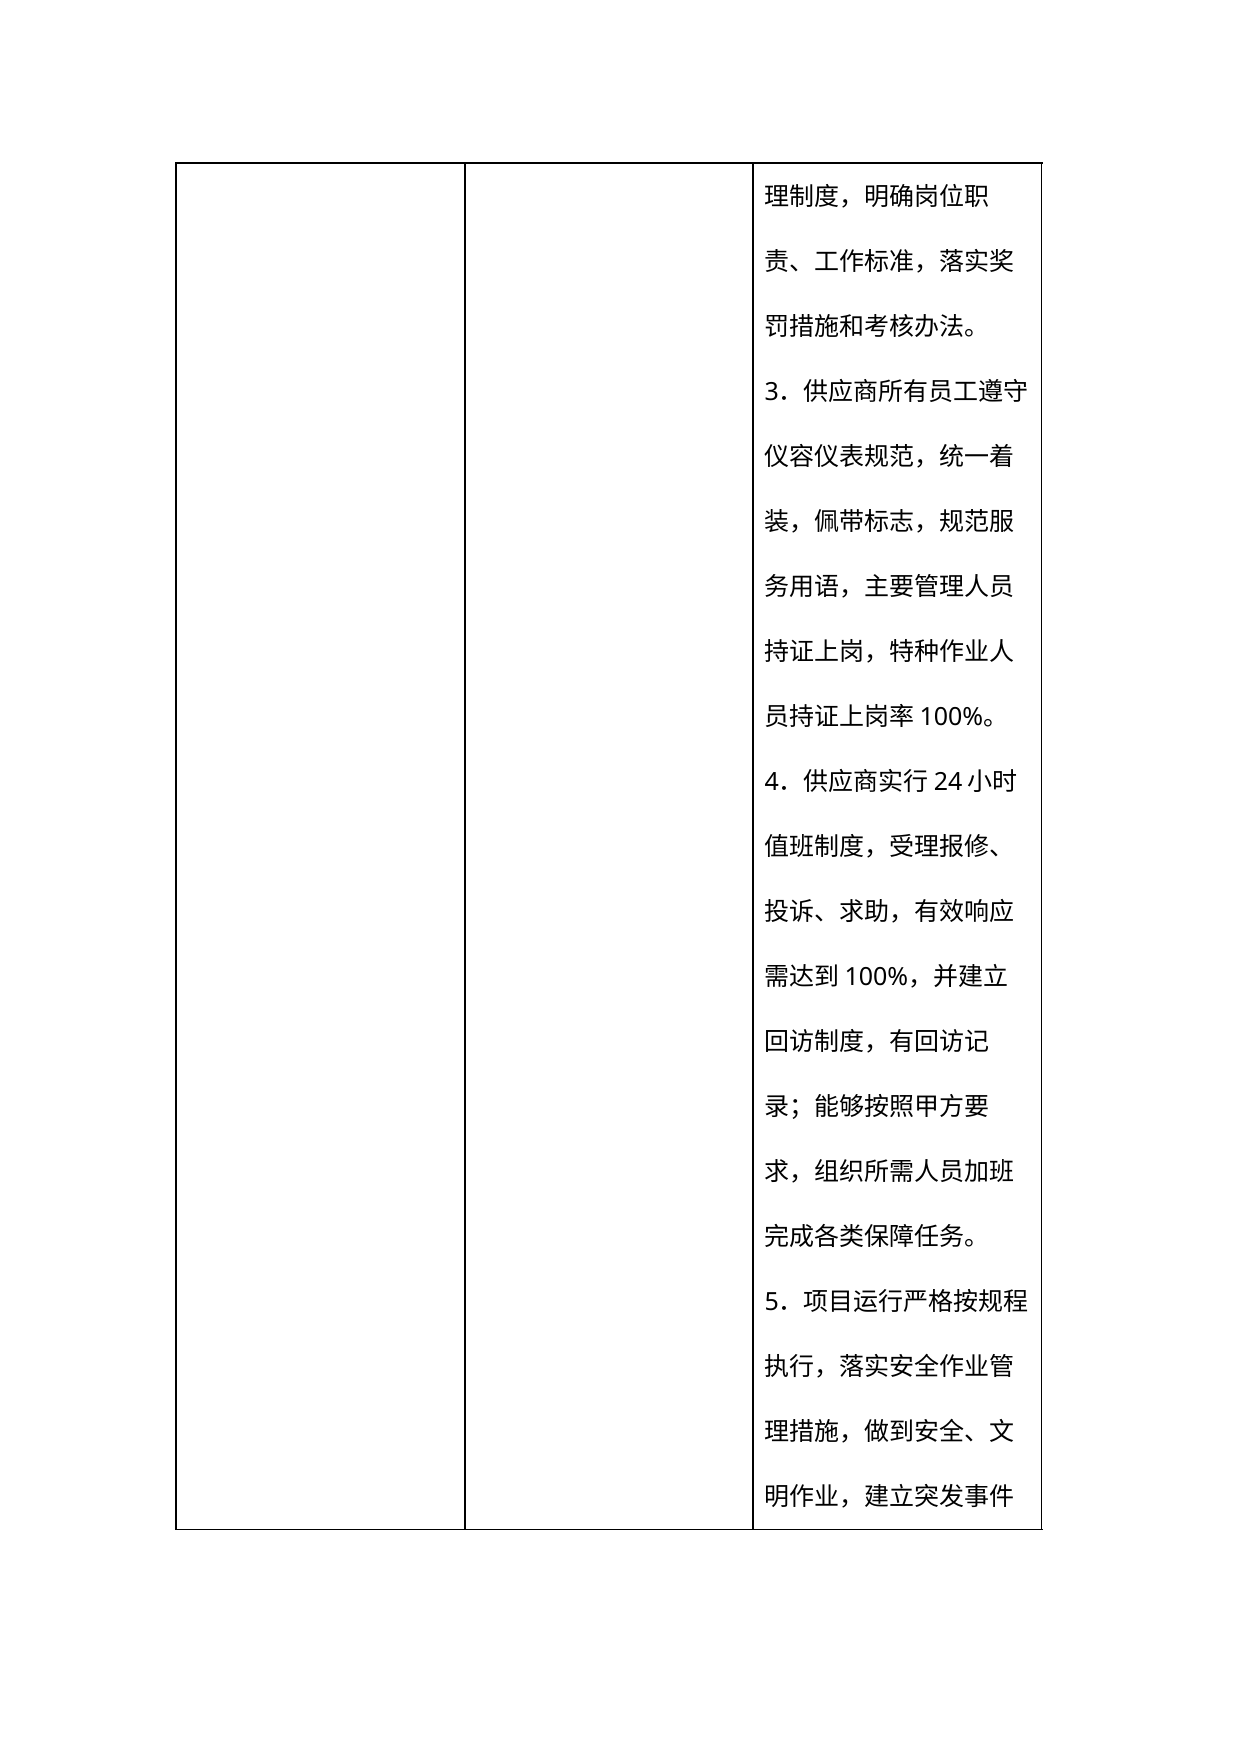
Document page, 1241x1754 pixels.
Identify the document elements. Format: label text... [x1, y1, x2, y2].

table_cell 4 [177, 164, 464, 1528]
table_cell [466, 164, 752, 1528]
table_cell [754, 164, 1041, 1528]
